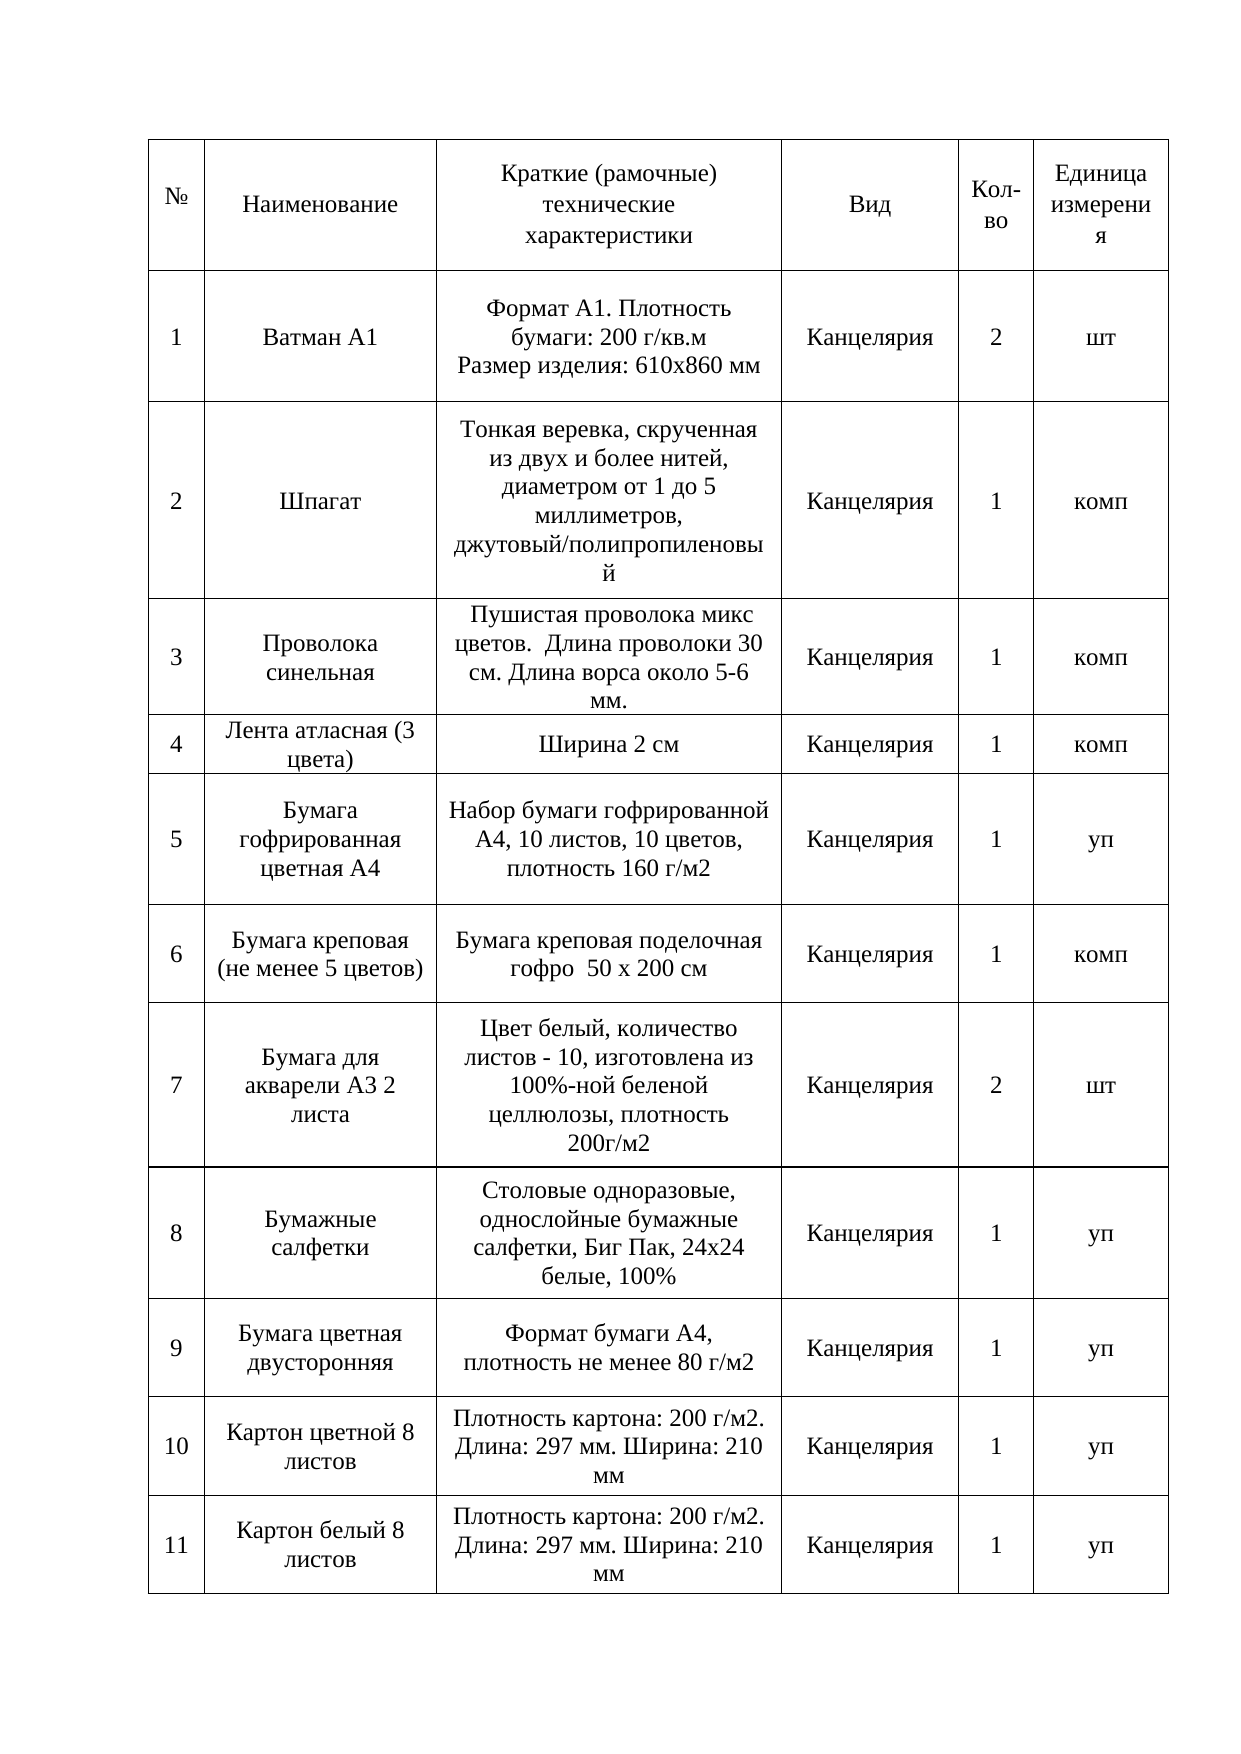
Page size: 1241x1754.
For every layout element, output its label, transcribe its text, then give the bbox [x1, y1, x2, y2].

table_cell комп [1034, 905, 1168, 1002]
table_cell Бумага для акварели А3 2 листа [205, 1003, 436, 1166]
table_cell Канцелярия [782, 271, 958, 401]
table_cell 5 [149, 774, 204, 904]
table_cell Канцелярия [782, 1496, 958, 1593]
table_cell 10 [149, 1397, 204, 1494]
table_cell 2 [959, 271, 1033, 401]
table_cell Ватман А1 [205, 271, 436, 401]
table_cell 1 [959, 774, 1033, 904]
table_cell 9 [149, 1299, 204, 1396]
table_cell уп [1034, 1168, 1168, 1298]
table_cell Набор бумаги гофрированной А4, 10 листов, 10 цветов, плотность 160 г/м2 [437, 774, 781, 904]
table_cell 2 [149, 402, 204, 598]
table_cell Проволока синельная [205, 599, 436, 714]
table_cell 1 [959, 905, 1033, 1002]
table_cell Бумага гофрированная цветная А4 [205, 774, 436, 904]
table_cell Шпагат [205, 402, 436, 598]
table_cell уп [1034, 1397, 1168, 1494]
table_cell 11 [149, 1496, 204, 1593]
table_cell шт [1034, 271, 1168, 401]
table_cell комп [1034, 402, 1168, 598]
table_cell шт [1034, 1003, 1168, 1166]
table_cell 1 [959, 1168, 1033, 1298]
table_cell Канцелярия [782, 1397, 958, 1494]
table_cell 1 [959, 1496, 1033, 1593]
table_cell 1 [959, 599, 1033, 714]
table_cell Бумажные салфетки [205, 1168, 436, 1298]
table_header Вид [782, 140, 958, 270]
table_cell 6 [149, 905, 204, 1002]
table_header Краткие (рамочные) технические характеристики [437, 140, 781, 270]
table_cell 1 [959, 1299, 1033, 1396]
table_header Кол-во [959, 140, 1033, 270]
table_cell Плотность картона: 200 г/м2. Длина: 297 мм. Ширина: 210 мм [437, 1397, 781, 1494]
table_cell Плотность картона: 200 г/м2. Длина: 297 мм. Ширина: 210 мм [437, 1496, 781, 1593]
table_cell Канцелярия [782, 402, 958, 598]
table_cell Ширина 2 см [437, 715, 781, 773]
table_cell Пушистая проволока микс цветов. Длина проволоки 30 см. Длина ворса около 5-6 мм. [437, 599, 781, 714]
table_cell Формат А1. Плотность бумаги: 200 г/кв.м Размер изделия: 610x860 мм [437, 271, 781, 401]
table_cell 7 [149, 1003, 204, 1166]
table_cell Канцелярия [782, 1168, 958, 1298]
table_header Наименование [205, 140, 436, 270]
table_cell 1 [959, 1397, 1033, 1494]
table_cell Бумага креповая (не менее 5 цветов) [205, 905, 436, 1002]
table_cell уп [1034, 1299, 1168, 1396]
table_cell 1 [959, 402, 1033, 598]
table_cell Cтоловые одноразовые, однослойные бумажные салфетки, Биг Пак, 24х24 белые, 100% [437, 1168, 781, 1298]
table_cell Лента атласная (3 цвета) [205, 715, 436, 773]
table_cell Тонкая веревка, скрученная из двух и более нитей, диаметром от 1 до 5 миллиметров, джутовый/полипропиленовый [437, 402, 781, 598]
table_header Единица измерения [1034, 140, 1168, 270]
table_cell Канцелярия [782, 905, 958, 1002]
table_cell 1 [149, 271, 204, 401]
table_cell Цвет белый, количество листов - 10, изготовлена из 100%-ной беленой целлюлозы, плотность 200г/м2 [437, 1003, 781, 1166]
table_cell Канцелярия [782, 1003, 958, 1166]
table_cell комп [1034, 599, 1168, 714]
table_cell Канцелярия [782, 1299, 958, 1396]
table_cell Канцелярия [782, 715, 958, 773]
table_cell 8 [149, 1168, 204, 1298]
table_cell Канцелярия [782, 774, 958, 904]
table_cell Картон белый 8 листов [205, 1496, 436, 1593]
table_cell 3 [149, 599, 204, 714]
table_cell комп [1034, 715, 1168, 773]
table_cell Формат бумаги А4, плотность не менее 80 г/м2 [437, 1299, 781, 1396]
table_cell Канцелярия [782, 599, 958, 714]
table_cell Бумага креповая поделочная гофро 50 х 200 см [437, 905, 781, 1002]
table_cell 4 [149, 715, 204, 773]
table_header № [149, 140, 204, 270]
table_cell 1 [959, 715, 1033, 773]
table_cell 2 [959, 1003, 1033, 1166]
table_cell Бумага цветная двусторонняя [205, 1299, 436, 1396]
table_cell уп [1034, 1496, 1168, 1593]
table_cell Картон цветной 8 листов [205, 1397, 436, 1494]
table_cell уп [1034, 774, 1168, 904]
